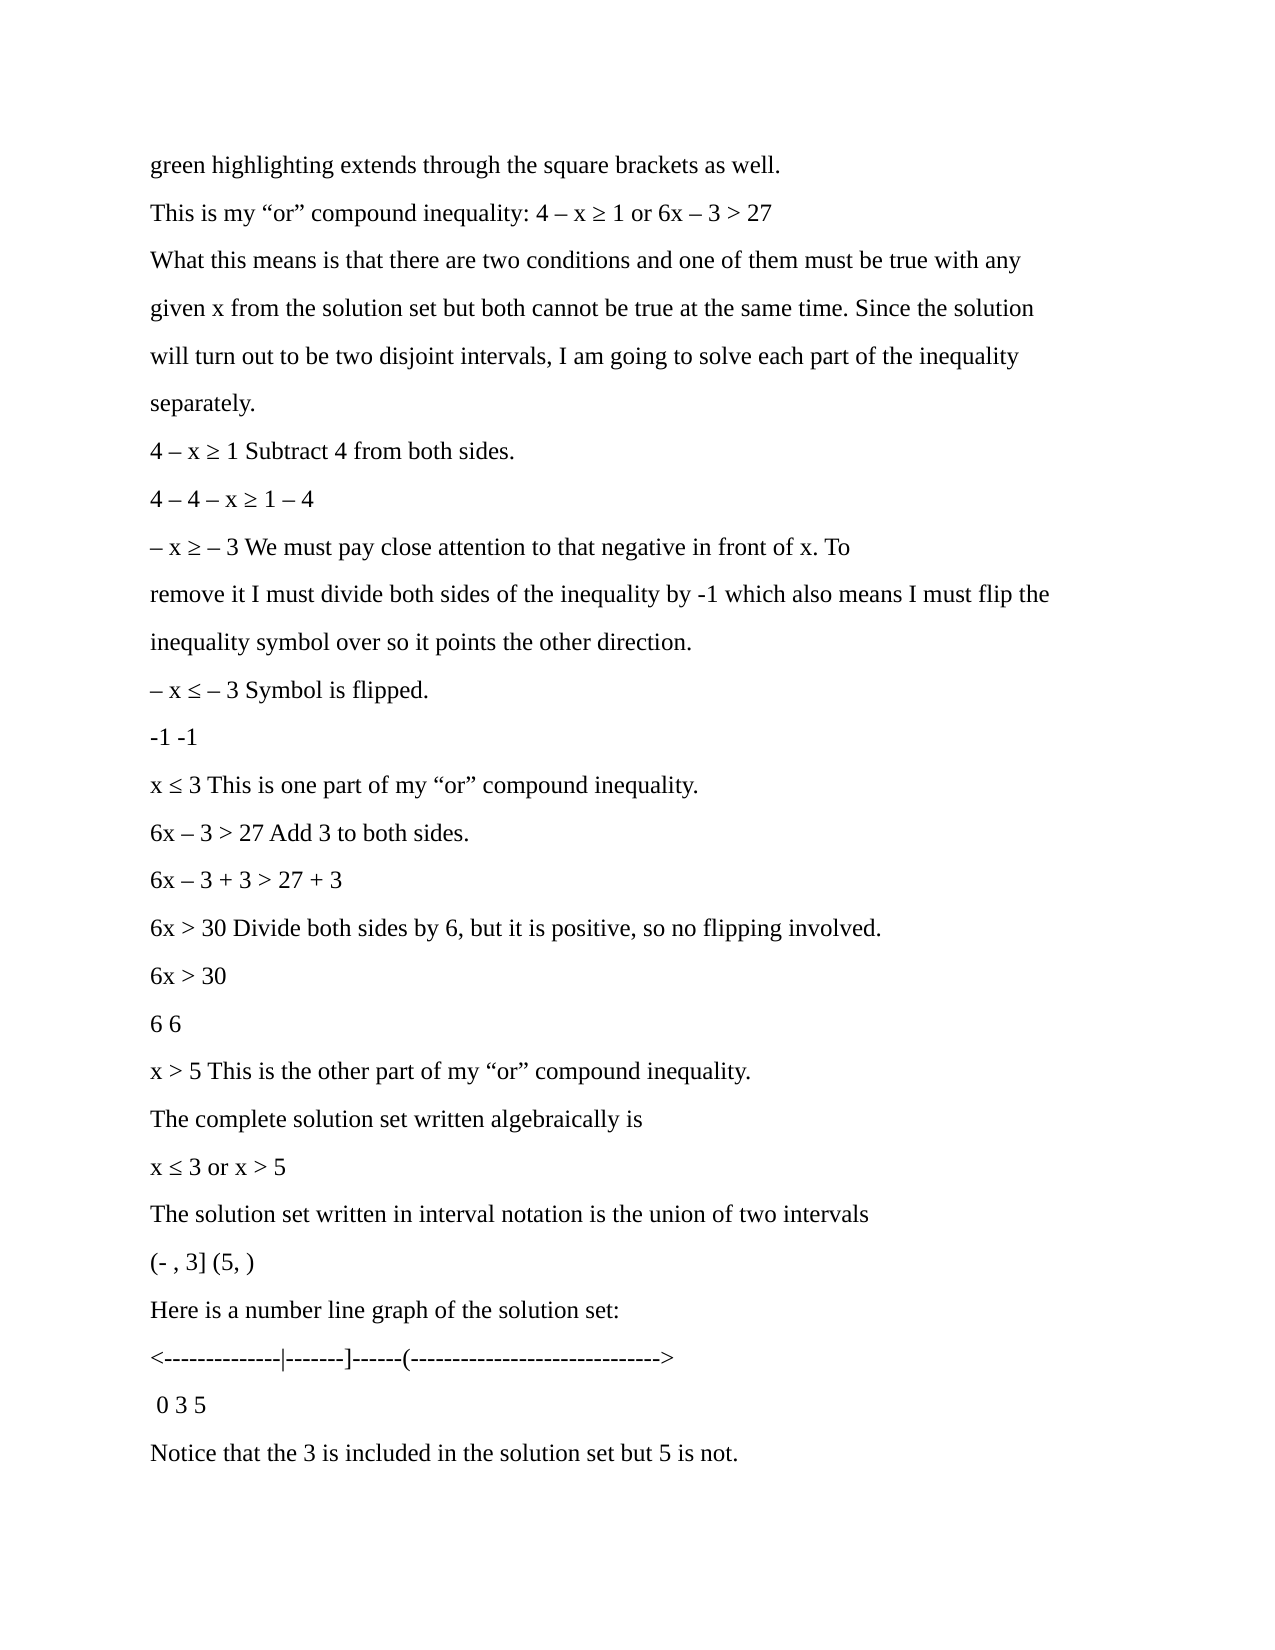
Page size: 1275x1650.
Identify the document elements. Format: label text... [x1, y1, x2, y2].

text 6x – 3 > 27 Add 3 to both sides. [150, 818, 1125, 847]
text 0 3 5 [150, 1390, 1125, 1419]
text x ≤ 3 This is one part of my “or” compound inequality. [150, 770, 1125, 799]
text x > 5 This is the other part of my “or” compound inequality. [150, 1056, 1125, 1085]
text Notice that the 3 is included in the solution set but 5 is not. [150, 1438, 1125, 1467]
text remove it I must divide both sides of the inequality by -1 which also means I must flip the [150, 579, 1125, 608]
text x ≤ 3 or x > 5 [150, 1152, 1125, 1181]
text given x from the solution set but both cannot be true at the same time. Since the solution [150, 293, 1125, 322]
text – x ≤ – 3 Symbol is flipped. [150, 675, 1125, 703]
text This is my “or” compound inequality: 4 – x ≥ 1 or 6x – 3 > 27 [150, 198, 1125, 226]
text -1 -1 [150, 722, 1125, 751]
text 6x > 30 [150, 961, 1125, 990]
text The solution set written in interval notation is the union of two intervals [150, 1199, 1125, 1228]
text 4 – x ≥ 1 Subtract 4 from both sides. [150, 436, 1125, 465]
text (- , 3] (5, ) [150, 1247, 1125, 1276]
text separately. [150, 388, 1125, 417]
text 6x > 30 Divide both sides by 6, but it is positive, so no flipping involved. [150, 913, 1125, 942]
text 4 – 4 – x ≥ 1 – 4 [150, 484, 1125, 513]
text Here is a number line graph of the solution set: [150, 1295, 1125, 1324]
text The complete solution set written algebraically is [150, 1104, 1125, 1133]
text will turn out to be two disjoint intervals, I am going to solve each part of the inequality [150, 341, 1125, 369]
text 6 6 [150, 1009, 1125, 1037]
text inequality symbol over so it points the other direction. [150, 627, 1125, 656]
text green highlighting extends through the square brackets as well. [150, 150, 1125, 179]
text What this means is that there are two conditions and one of them must be true with any [150, 245, 1125, 274]
text 6x – 3 + 3 > 27 + 3 [150, 866, 1125, 894]
text <--------------|-------]------(------------------------------> [150, 1343, 1125, 1371]
text – x ≥ – 3 We must pay close attention to that negative in front of x. To [150, 532, 1125, 560]
